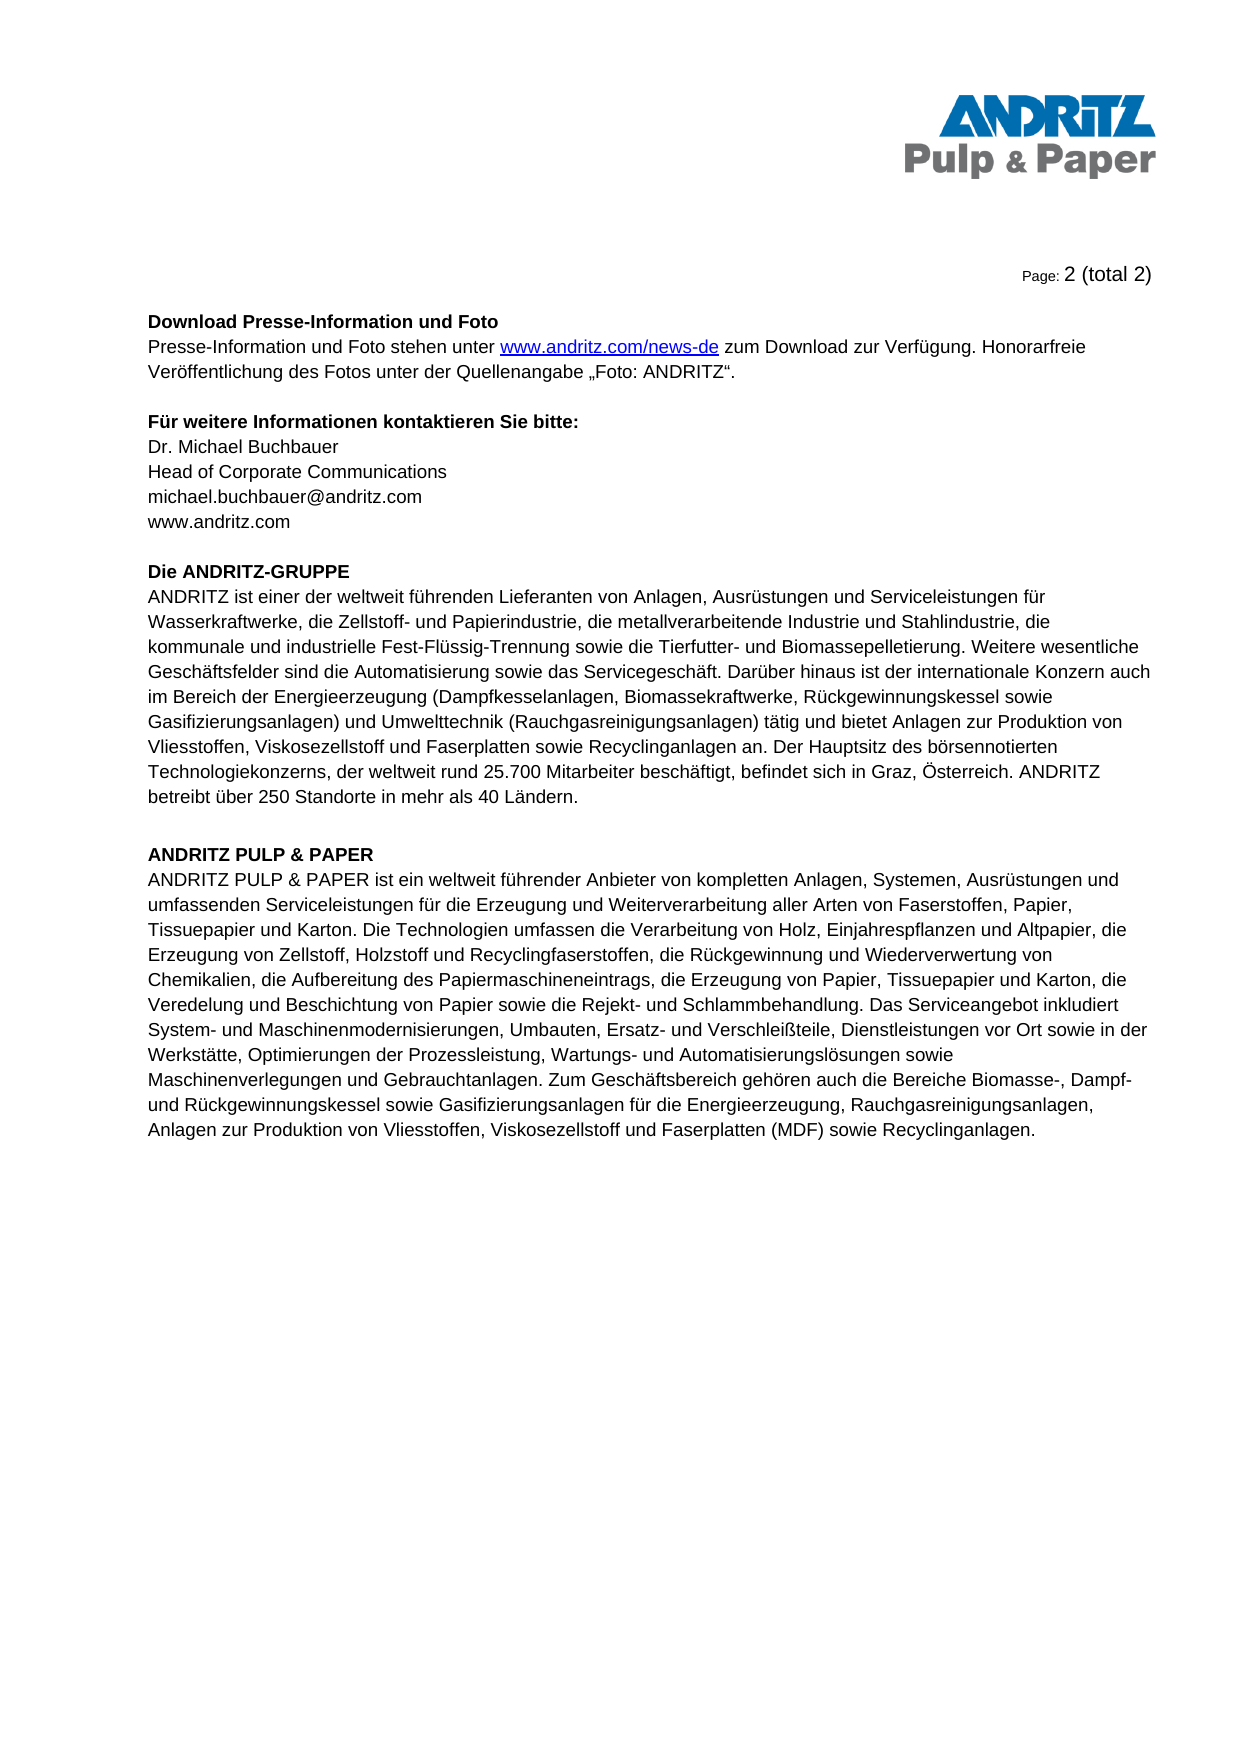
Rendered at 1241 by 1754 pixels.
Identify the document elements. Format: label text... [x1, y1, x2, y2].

text michael.buchbauer@andritz.com [148, 483, 1152, 508]
text Für weitere Informationen kontaktieren Sie bitte: [148, 408, 1144, 433]
text ANDRITZ ist einer der weltweit führenden Lieferanten von Anlagen, Ausrüstungen und Serviceleistungen für Wasserkraftwerke, die Zellstoff- und Papierindustrie, die metallverarbeitende Industrie und Stahlindustrie, die kommunale und industrielle Fest-Flüssig-Trennung sowie die Tierfutter- und Biomassepelletierung. Weitere wesentliche Geschäftsfelder sind die Automatisierung sowie das Servicegeschäft. Darüber hinaus ist der internationale Konzern auch im Bereich der Energieerzeugung (Dampfkesselanlagen, Biomassekraftwerke, Rückgewinnungskessel sowie Gasifizierungsanlagen) und Umwelttechnik (Rauchgasreinigungsanlagen) tätig und bietet Anlagen zur Produktion von Vliesstoffen, Viskosezellstoff und Faserplatten sowie Recyclinganlagen an. Der Hauptsitz des börsennotierten Technologiekonzerns, der weltweit rund 25.700 Mitarbeiter beschäftigt, befindet sich in Graz, Österreich. ANDRITZ betreibt über 250 Standorte in mehr als 40 Ländern. [148, 583, 1152, 808]
text Presse-Information und Foto stehen unter www.andritz.com/news-de zum Download zur Verfügung. Honorarfreie Veröffentlichung des Fotos unter der Quellenangabe „Foto: ANDRITZ“. [148, 333, 1152, 383]
text Download Presse-Information und Foto [148, 308, 1152, 333]
text ANDRITZ PULP & PAPER ist ein weltweit führender Anbieter von kompletten Anlagen, Systemen, Ausrüstungen und umfassenden Serviceleistungen für die Erzeugung und Weiterverarbeitung aller Arten von Faserstoffen, Papier, Tissuepapier und Karton. Die Technologien umfassen die Verarbeitung von Holz, Einjahrespflanzen und Altpapier, die Erzeugung von Zellstoff, Holzstoff und Recyclingfaserstoffen, die Rückgewinnung und Wiederverwertung von Chemikalien, die Aufbereitung des Papiermaschineneintrags, die Erzeugung von Papier, Tissuepapier und Karton, die Veredelung und Beschichtung von Papier sowie die Rejekt- und Schlammbehandlung. Das Serviceangebot inkludiert System- und Maschinenmodernisierungen, Umbauten, Ersatz- und Verschleißteile, Dienstleistungen vor Ort sowie in der Werkstätte, Optimierungen der Prozessleistung, Wartungs- und Automatisierungslösungen sowie Maschinenverlegungen und Gebrauchtanlagen. Zum Geschäftsbereich gehören auch die Bereiche Biomasse-, Dampf- und Rückgewinnungskessel sowie Gasifizierungsanlagen für die Energieerzeugung, Rauchgasreinigungsanlagen, Anlagen zur Produktion von Vliesstoffen, Viskosezellstoff und Faserplatten (MDF) sowie Recyclinganlagen. [148, 867, 1152, 1142]
text Dr. Michael Buchbauer [148, 433, 1152, 458]
picture [905, 95, 1156, 179]
text Head of Corporate Communications [148, 458, 1152, 483]
text ANDRITZ PULP & PAPER [148, 842, 1152, 867]
text Die ANDRITZ-GRUPPE [148, 558, 1152, 583]
text www.andritz.com [148, 508, 1152, 533]
